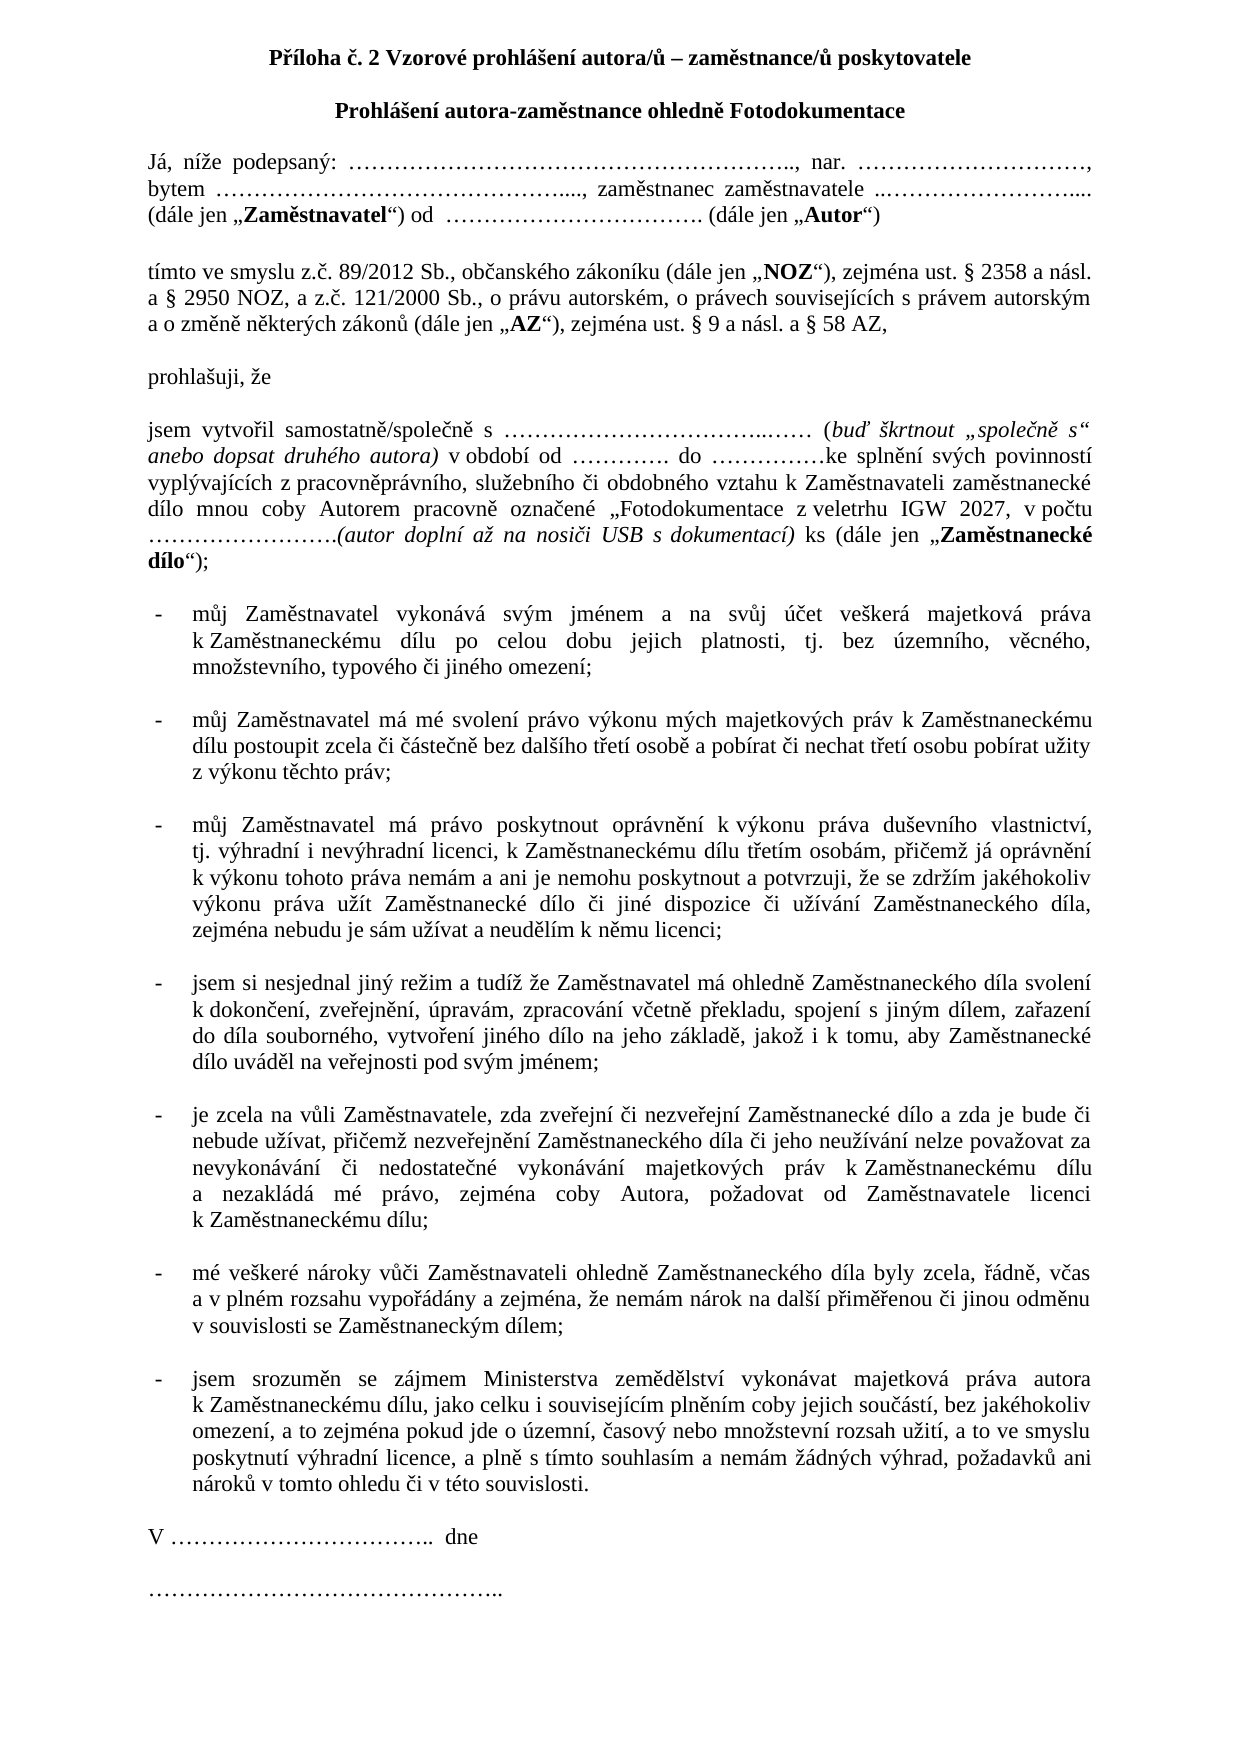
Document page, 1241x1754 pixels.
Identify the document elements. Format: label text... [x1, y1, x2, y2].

text Příloha č. 2 Vzorové prohlášení autora/ů – zaměstnance/ů poskytovatele [148, 44, 1092, 71]
text Já, níže podepsaný: ………………………………………………….., nar. …………………………, bytem ………………………………………...., zaměstnanec zaměstnavatele ..…………………….... (dále jen „Zaměstnavatel“) od ……………………………. (dále jen „Autor“) [148, 148, 1092, 227]
list je zcela na vůli Zaměstnavatele, zda zveřejní či nezveřejní Zaměstnanecké dílo a zda je bude či nebude užívat, přičemž nezveřejnění Zaměstnaneckého díla či jeho neužívání nelze považovat za nevykonávání či nedostatečné vykonávání majetkových práv k Zaměstnaneckému dílu a nezakládá mé právo, zejména coby Autora, požadovat od Zaměstnavatele licenci k Zaměstnaneckému dílu; [154, 1101, 1092, 1233]
list jsem srozuměn se zájmem Ministerstva zemědělství vykonávat majetková práva autora k Zaměstnaneckému dílu, jako celku i souvisejícím plněním coby jejich součástí, bez jakéhokoliv omezení, a to zejména pokud jde o územní, časový nebo množstevní rozsah užití, a to ve smyslu poskytnutí výhradní licence, a plně s tímto souhlasím a nemám žádných výhrad, požadavků ani nároků v tomto ohledu či v této souvislosti. [154, 1364, 1092, 1496]
text prohlašuji, že [148, 363, 1092, 389]
list mé veškeré nároky vůči Zaměstnavateli ohledně Zaměstnaneckého díla byly zcela, řádně, včas a v plném rozsahu vypořádány a zejména, že nemám nárok na další přiměřenou či jinou odměnu v souvislosti se Zaměstnaneckým dílem; [154, 1259, 1092, 1338]
list můj Zaměstnavatel vykonává svým jménem a na svůj účet veškerá majetková práva k Zaměstnaneckému dílu po celou dobu jejich platnosti, tj. bez územního, věcného, množstevního, typového či jiného omezení; [154, 600, 1092, 679]
text jsem vytvořil samostatně/společně s ……………………………..…… (buď škrtnout „společně s“ anebo dopsat druhého autora) v období od …………. do ……………ke splnění svých povinností vyplývajících z pracovněprávního, služebního či obdobného vztahu k Zaměstnavateli zaměstnanecké dílo mnou coby Autorem pracovně označené „Fotodokumentace z veletrhu IGW 2027, v počtu …………………….(autor doplní až na nosiči USB s dokumentací) ks (dále jen „Zaměstnanecké dílo“); [148, 416, 1092, 574]
text Prohlášení autora-zaměstnance ohledně Fotodokumentace [148, 97, 1092, 123]
list jsem si nesjednal jiný režim a tudíž že Zaměstnavatel má ohledně Zaměstnaneckého díla svolení k dokončení, zveřejnění, úpravám, zpracování včetně překladu, spojení s jiným dílem, zařazení do díla souborného, vytvoření jiného dílo na jeho základě, jakož i k tomu, aby Zaměstnanecké dílo uváděl na veřejnosti pod svým jménem; [154, 969, 1092, 1075]
text V …………………………….. dne [148, 1523, 1092, 1549]
text ……………………………………….. [148, 1575, 1092, 1602]
list můj Zaměstnavatel má mé svolení právo výkonu mých majetkových práv k Zaměstnaneckému dílu postoupit zcela či částečně bez dalšího třetí osobě a pobírat či nechat třetí osobu pobírat užity z výkonu těchto práv; [154, 706, 1092, 785]
list můj Zaměstnavatel má právo poskytnout oprávnění k výkonu práva duševního vlastnictví, tj. výhradní i nevýhradní licenci, k Zaměstnaneckému dílu třetím osobám, přičemž já oprávnění k výkonu tohoto práva nemám a ani je nemohu poskytnout a potvrzuji, že se zdržím jakéhokoliv výkonu práva užít Zaměstnanecké dílo či jiné dispozice či užívání Zaměstnaneckého díla, zejména nebudu je sám užívat a neudělím k němu licenci; [154, 811, 1092, 943]
text tímto ve smyslu z.č. 89/2012 Sb., občanského zákoníku (dále jen „NOZ“), zejména ust. § 2358 a násl. a § 2950 NOZ, a z.č. 121/2000 Sb., o právu autorském, o právech souvisejících s právem autorským a o změně některých zákonů (dále jen „AZ“), zejména ust. § 9 a násl. a § 58 AZ, [148, 258, 1092, 337]
